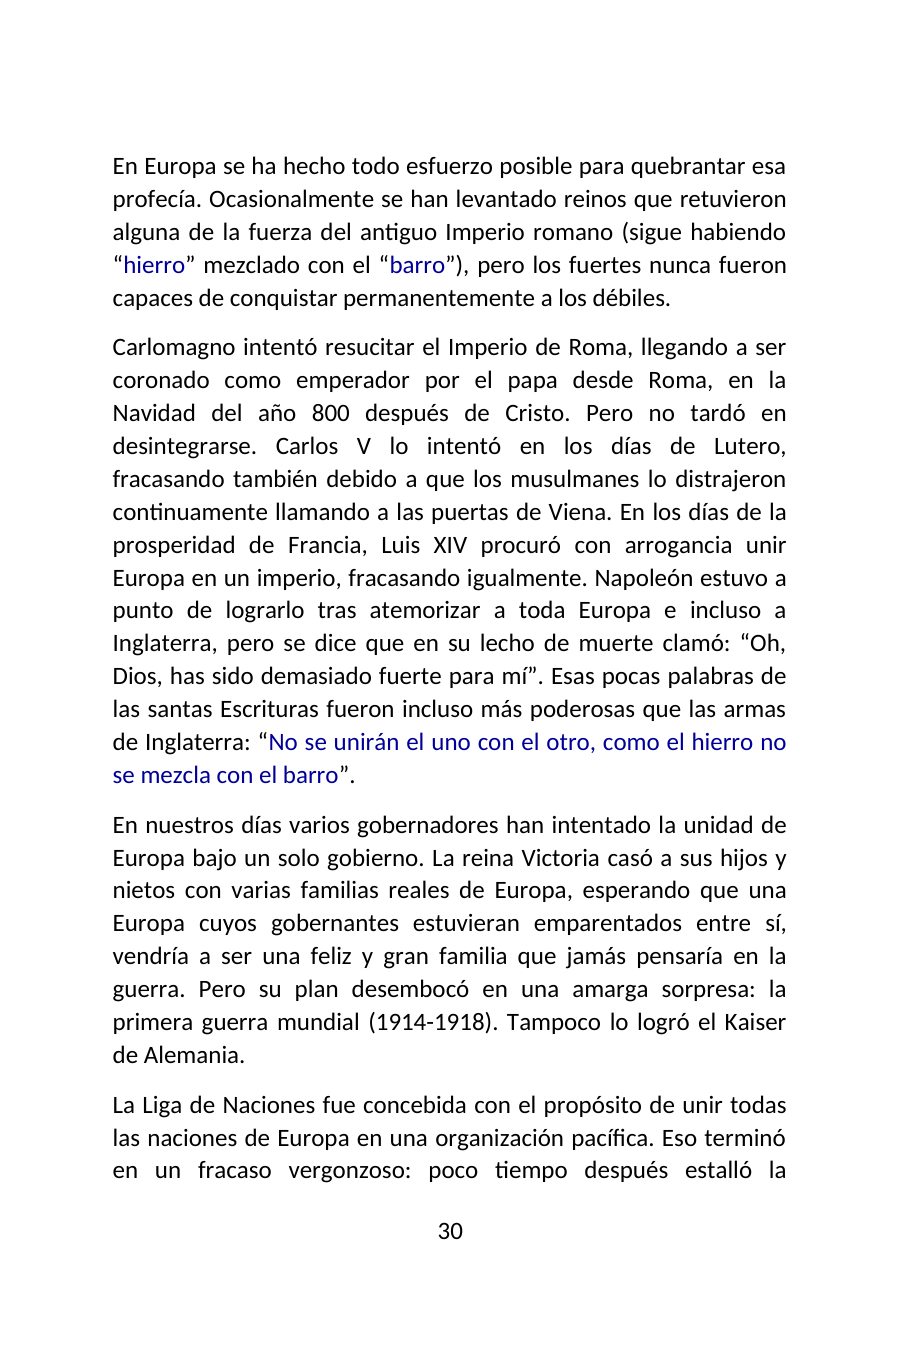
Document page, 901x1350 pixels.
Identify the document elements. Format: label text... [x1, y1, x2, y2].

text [112, 1089, 788, 1185]
text En nuestros días varios gobernadores han intentado la unidad de Europa bajo un solo gobierno. La reina Victoria casó a sus hijos y nietos con varias familias reales de Europa, esperando que una Europa cuyos gobernantes estuvieran emparentados entre sí, vendría a ser una feliz y gran familia que jamás pensaría en la guerra. Pero su plan desembocó en una amarga sorpresa: la primera guerra mundial (1914-1918). Tampoco lo logró el Kaiser de Alemania. [112, 809, 788, 1070]
text Carlomagno intentó resucitar el Imperio de Roma, llegando a ser coronado como emperador por el papa desde Roma, en la Navidad del año 800 después de Cristo. Pero no tardó en desintegrarse. Carlos V lo intentó en los días de Lutero, fracasando también debido a que los musulmanes lo distrajeron continuamente llamando a las puertas de Viena. En los días de la prosperidad de Francia, Luis XIV procuró con arrogancia unir Europa en un imperio, fracasando igualmente. Napoleón estuvo a punto de lograrlo tras atemorizar a toda Europa e incluso a Inglaterra, pero se dice que en su lecho de muerte clamó: “Oh, Dios, has sido demasiado fuerte para mí”. Esas pocas palabras de las santas Escrituras fueron incluso más poderosas que las armas de Inglaterra: “No se unirán el uno con el otro, como el hierro no se mezcla con el barro”. [112, 331, 788, 790]
text En Europa se ha hecho todo esfuerzo posible para quebrantar esa profecía. Ocasionalmente se han levantado reinos que retuvieron alguna de la fuerza del antiguo Imperio romano (sigue habiendo “hierro” mezclado con el “barro”), pero los fuertes nunca fueron capaces de conquistar permanentemente a los débiles. [112, 150, 788, 312]
